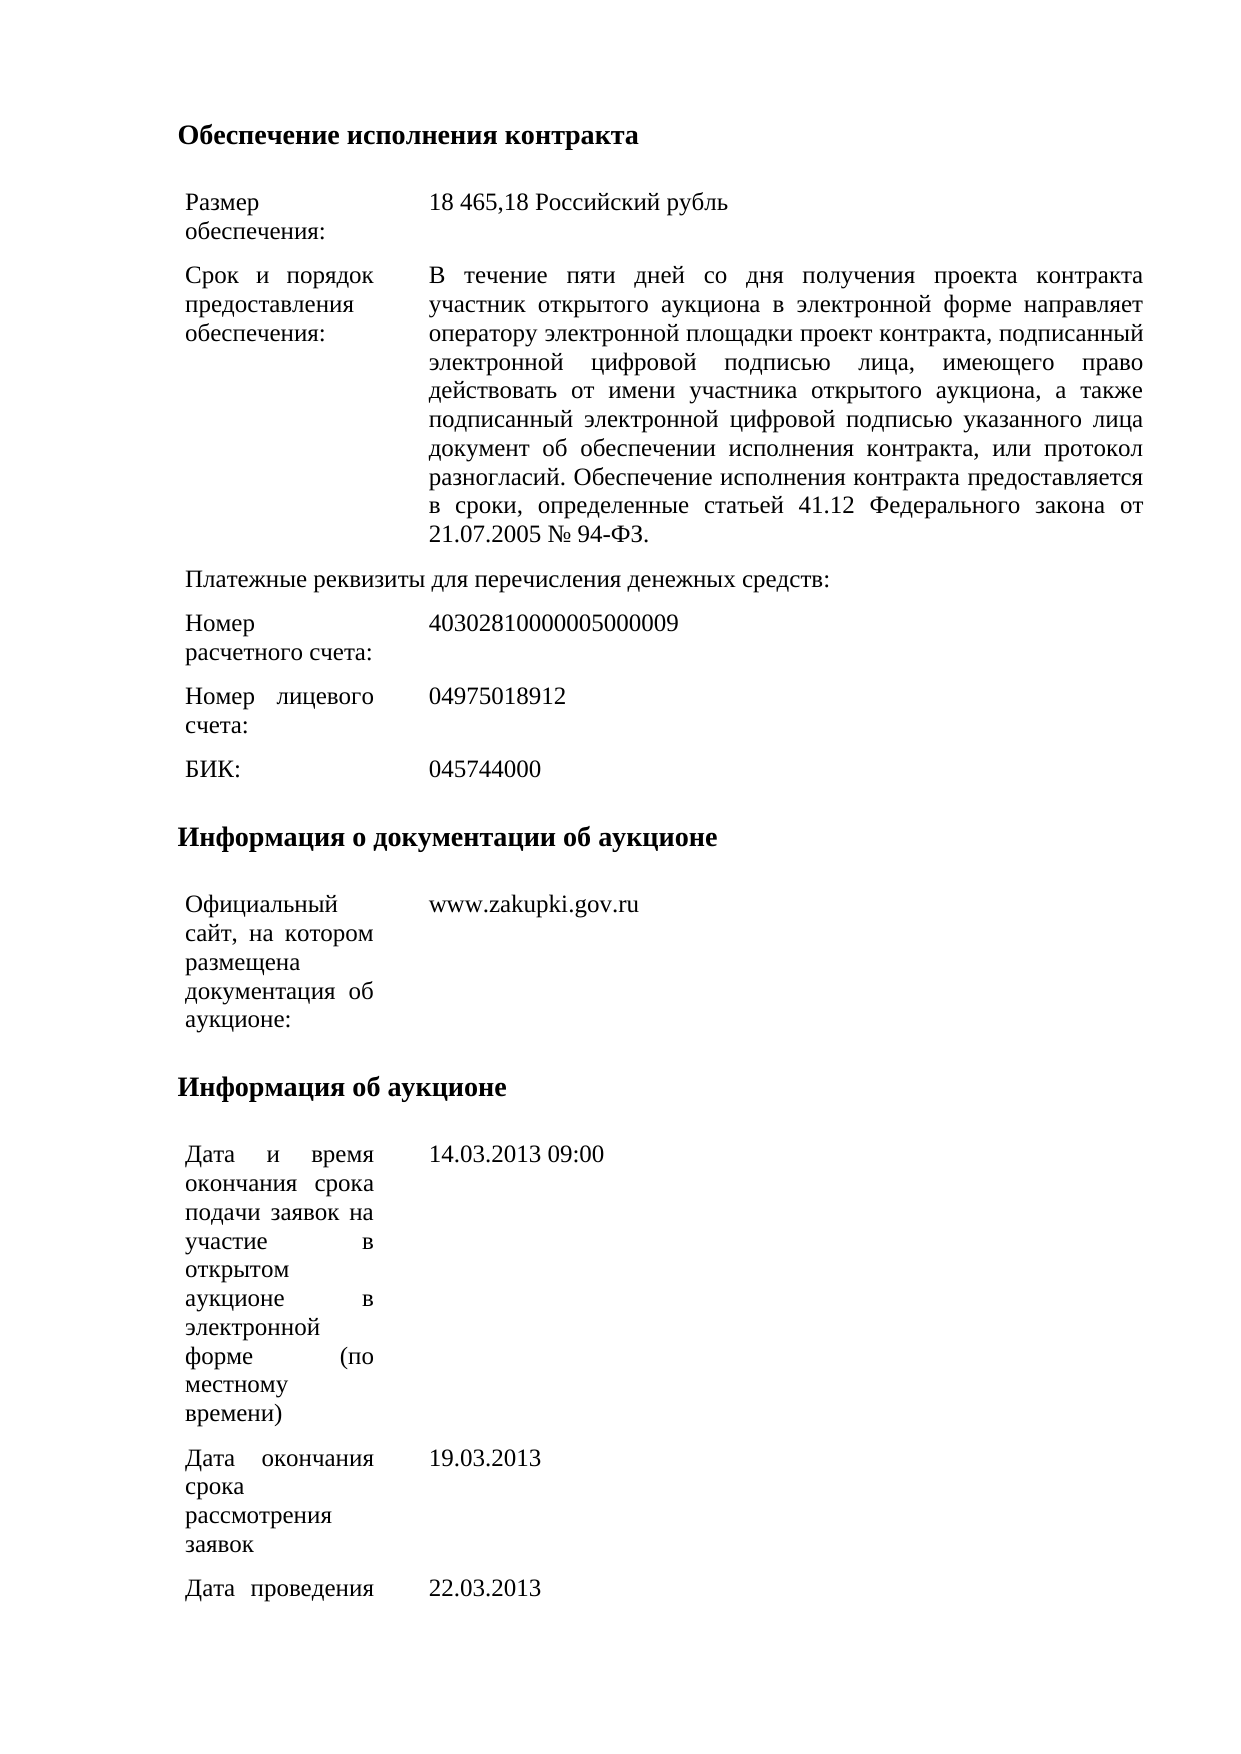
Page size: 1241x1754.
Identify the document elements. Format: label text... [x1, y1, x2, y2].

table_header www.zakupki.gov.ru [421, 882, 1152, 1041]
table_cell Дата окончания срока рассмотрения заявок [177, 1435, 421, 1566]
table_cell 045744000 [421, 747, 1152, 791]
text Информация о документации об аукционе [177, 820, 1152, 852]
text Обеспечение исполнения контракта [177, 118, 1152, 151]
table_cell 40302810000005000009 [421, 600, 1152, 673]
table_header 18 465,18 Российский рубль [421, 180, 1152, 253]
table_cell 19.03.2013 [421, 1435, 1152, 1566]
table_header 14.03.2013 09:00 [421, 1132, 1152, 1435]
table_header Размер обеспечения: [177, 180, 421, 253]
table_cell Номер лицевого счета: [177, 674, 421, 747]
table_cell 22.03.2013 [421, 1566, 1152, 1610]
table_header Официальный сайт, на котором размещена документация об аукционе: [177, 882, 421, 1041]
table_cell 04975018912 [421, 674, 1152, 747]
table_cell Номер расчетного счета: [177, 600, 421, 673]
text Информация об аукционе [177, 1070, 1152, 1103]
table_cell В течение пяти дней со дня получения проекта контракта участник открытого аукциона в электронной форме направляет оператору электронной площадки проект контракта, подписанный электронной цифровой подписью лица, имеющего право действовать от имени участника открытого аукциона, а также подписанный электронной цифровой подписью указанного лица документ об обеспечении исполнения контракта, или протокол разногласий. Обеспечение исполнения контракта предоставляется в сроки, определенные статьей 41.12 Федерального закона от 21.07.2005 № 94-ФЗ. [421, 253, 1152, 556]
table_cell Срок и порядок предоставления обеспечения: [177, 253, 421, 556]
table_cell Платежные реквизиты для перечисления денежных средств: [177, 556, 1152, 600]
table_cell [177, 1566, 421, 1610]
table_header Дата и время окончания срока подачи заявок на участие в открытом аукционе в электронной форме (по местному времени) [177, 1132, 421, 1435]
table_cell БИК: [177, 747, 421, 791]
